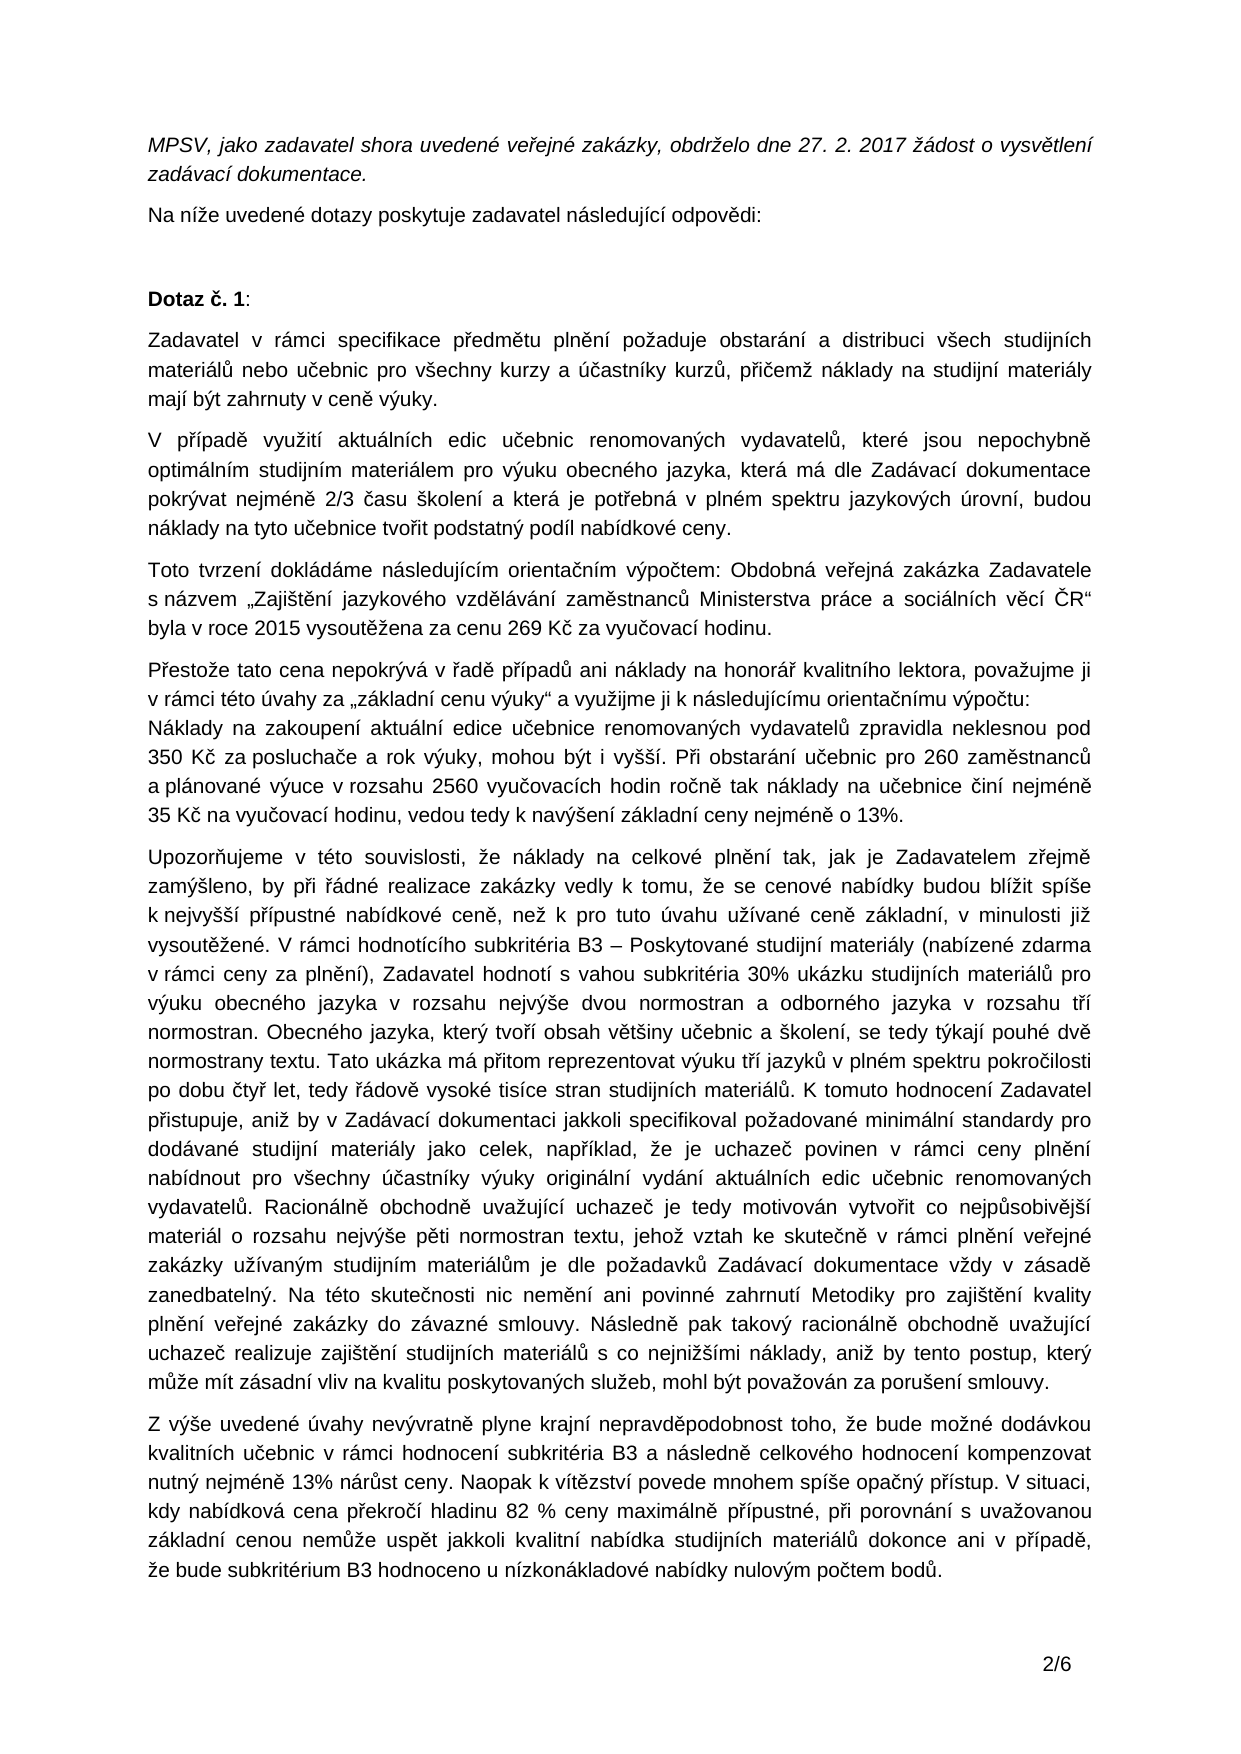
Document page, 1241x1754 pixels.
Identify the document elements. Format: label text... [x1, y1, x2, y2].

text MPSV, jako zadavatel shora uvedené veřejné zakázky, obdrželo dne 27. 2. 2017 žádost o vysvětlení zadávací dokumentace. [148, 127, 1093, 186]
text Přestože tato cena nepokrývá v řadě případů ani náklady na honorář kvalitního lektora, považujme ji v rámci této úvahy za „základní cenu výuky“ a využijme ji k následujícímu orientačnímu výpočtu: [148, 652, 1093, 711]
text Z výše uvedené úvahy nevývratně plyne krajní nepravděpodobnost toho, že bude možné dodávkou kvalitních učebnic v rámci hodnocení subkritéria B3 a následně celkového hodnocení kompenzovat nutný nejméně 13% nárůst ceny. Naopak k vítězství povede mnohem spíše opačný přístup. V situaci, kdy nabídková cena překročí hladinu 82 % ceny maximálně přípustné, při porovnání s uvažovanou základní cenou nemůže uspět jakkoli kvalitní nabídka studijních materiálů dokonce ani v případě, že bude subkritérium B3 hodnoceno u nízkonákladové nabídky nulovým počtem bodů. [148, 1406, 1093, 1581]
text V případě využití aktuálních edic učebnic renomovaných vydavatelů, které jsou nepochybně optimálním studijním materiálem pro výuku obecného jazyka, která má dle Zadávací dokumentace pokrývat nejméně 2/3 času školení a která je potřebná v plném spektru jazykových úrovní, budou náklady na tyto učebnice tvořit podstatný podíl nabídkové ceny. [148, 423, 1093, 540]
text Toto tvrzení dokládáme následujícím orientačním výpočtem: Obdobná veřejná zakázka Zadavatele s názvem „Zajištění jazykového vzdělávání zaměstnanců Ministerstva práce a sociálních věcí ČR“ byla v roce 2015 vysoutěžena za cenu 269 Kč za vyučovací hodinu. [148, 552, 1093, 640]
text Zadavatel v rámci specifikace předmětu plnění požaduje obstarání a distribuci všech studijních materiálů nebo učebnic pro všechny kurzy a účastníky kurzů, přičemž náklady na studijní materiály mají být zahrnuty v ceně výuky. [148, 323, 1093, 411]
text Náklady na zakoupení aktuální edice učebnice renomovaných vydavatelů zpravidla neklesnou pod 350 Kč za posluchače a rok výuky, mohou být i vyšší. Při obstarání učebnic pro 260 zaměstnanců a plánované výuce v rozsahu 2560 vyučovacích hodin ročně tak náklady na učebnice činí nejméně 35 Kč na vyučovací hodinu, vedou tedy k navýšení základní ceny nejméně o 13%. [148, 711, 1093, 827]
text Upozorňujeme v této souvislosti, že náklady na celkové plnění tak, jak je Zadavatelem zřejmě zamýšleno, by při řádné realizace zakázky vedly k tomu, že se cenové nabídky budou blížit spíše k nejvyšší přípustné nabídkové ceně, než k pro tuto úvahu užívané ceně základní, v minulosti již vysoutěžené. V rámci hodnotícího subkritéria B3 – Poskytované studijní materiály (nabízené zdarma v rámci ceny za plnění), Zadavatel hodnotí s vahou subkritéria 30% ukázku studijních materiálů pro výuku obecného jazyka v rozsahu nejvýše dvou normostran a odborného jazyka v rozsahu tří normostran. Obecného jazyka, který tvoří obsah většiny učebnic a školení, se tedy týkají pouhé dvě normostrany textu. Tato ukázka má přitom reprezentovat výuku tří jazyků v plném spektru pokročilosti po dobu čtyř let, tedy řádově vysoké tisíce stran studijních materiálů. K tomuto hodnocení Zadavatel přistupuje, aniž by v Zadávací dokumentaci jakkoli specifikoval požadované minimální standardy pro dodávané studijní materiály jako celek, například, že je uchazeč povinen v rámci ceny plnění nabídnout pro všechny účastníky výuky originální vydání aktuálních edic učebnic renomovaných vydavatelů. Racionálně obchodně uvažující uchazeč je tedy motivován vytvořit co nejpůsobivější materiál o rozsahu nejvýše pěti normostran textu, jehož vztah ke skutečně v rámci plnění veřejné zakázky užívaným studijním materiálům je dle požadavků Zadávací dokumentace vždy v zásadě zanedbatelný. Na této skutečnosti nic nemění ani povinné zahrnutí Metodiky pro zajištění kvality plnění veřejné zakázky do závazné smlouvy. Následně pak takový racionálně obchodně uvažující uchazeč realizuje zajištění studijních materiálů s co nejnižšími náklady, aniž by tento postup, který může mít zásadní vliv na kvalitu poskytovaných služeb, mohl být považován za porušení smlouvy. [148, 840, 1093, 1394]
text Dotaz č. 1: [148, 281, 1093, 311]
text Na níže uvedené dotazy poskytuje zadavatel následující odpovědi: [148, 198, 1093, 227]
